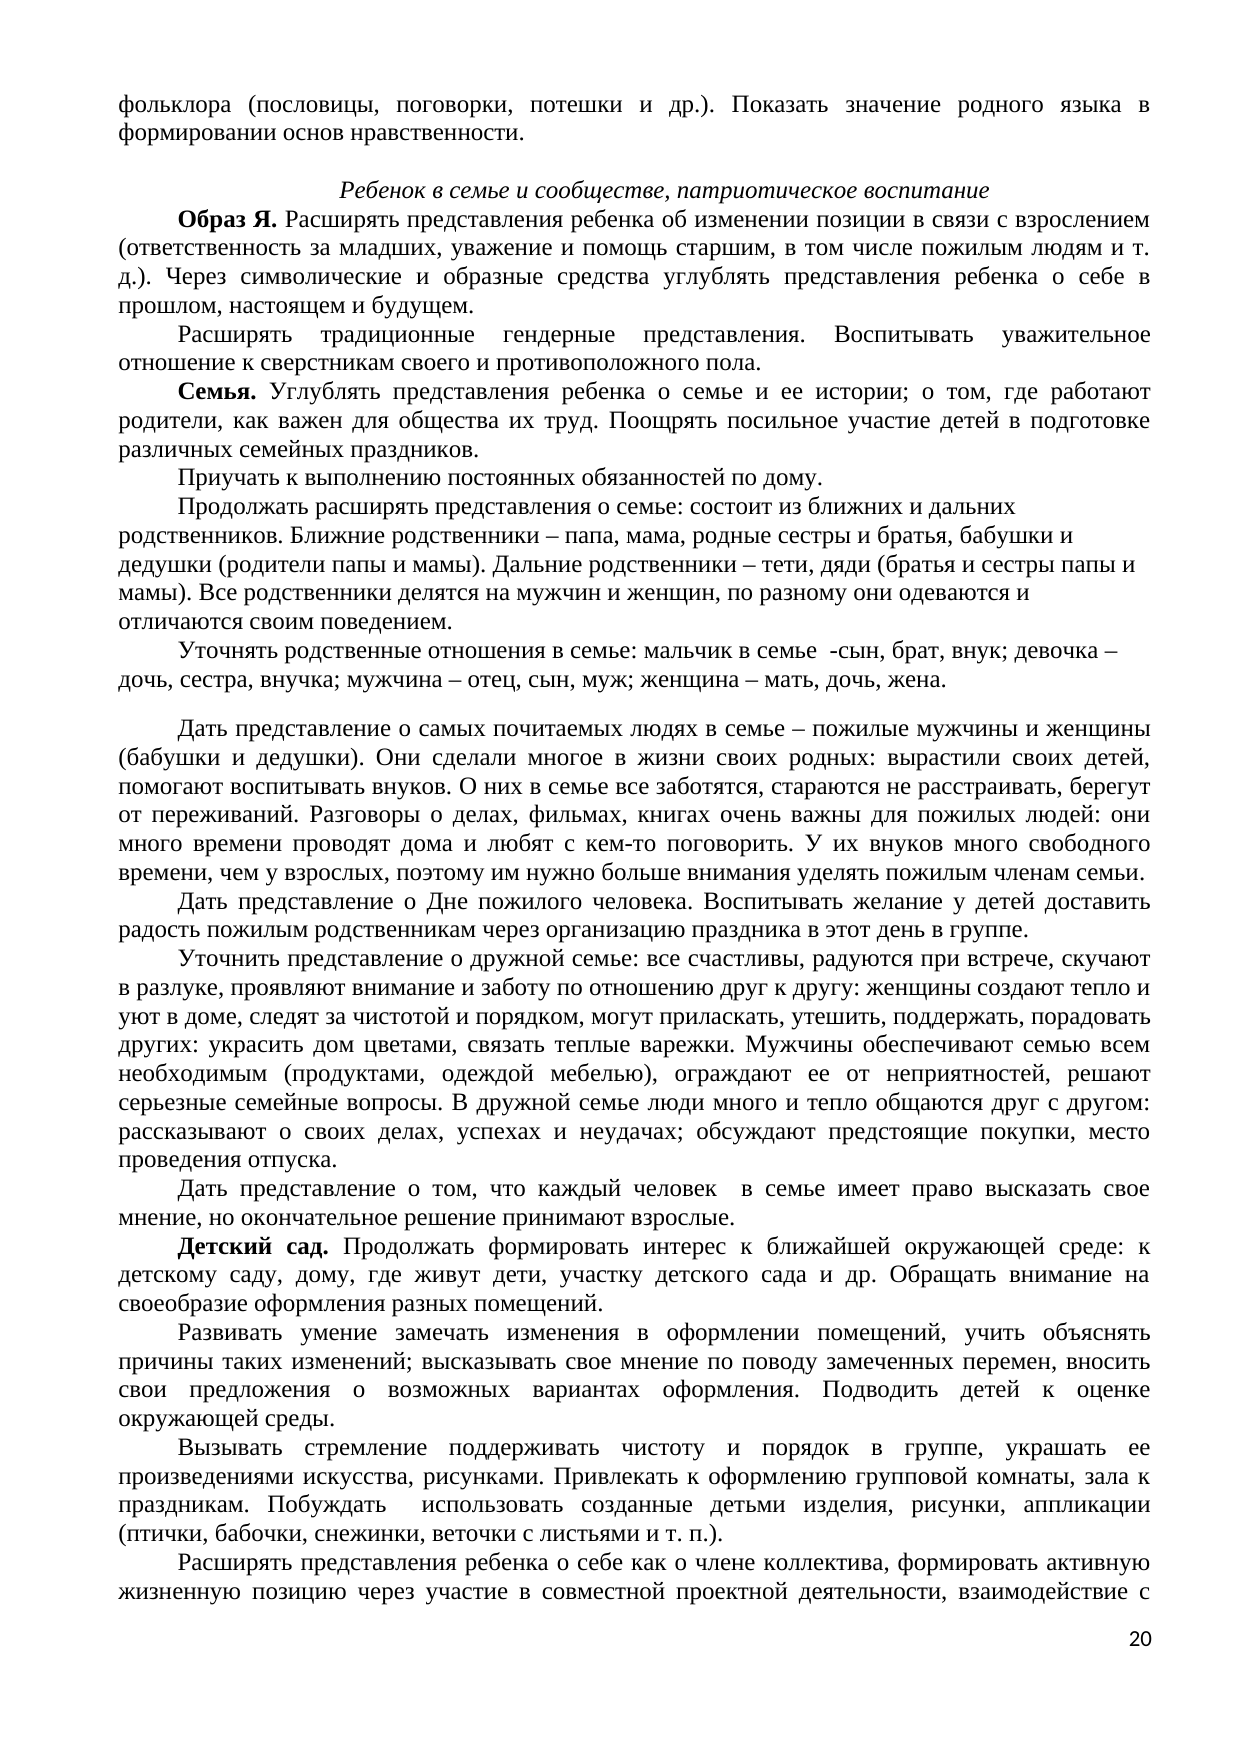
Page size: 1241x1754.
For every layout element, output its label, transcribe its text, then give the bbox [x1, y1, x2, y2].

text Дать представление о Дне пожилого человека. Воспитывать желание у детей доставить радость пожилым родственникам через организацию праздника в этот день в группе. [118, 886, 1152, 943]
text Дать представление о самых почитаемых людях в семье – пожилые мужчины и женщины (бабушки и дедушки). Они сделали многое в жизни своих родных: вырастили своих детей, помогают воспитывать внуков. О них в семье все заботятся, стараются не расстраивать, берегут от переживаний. Разговоры о делах, фильмах, книгах очень важны для пожилых людей: они много времени проводят дома и любят с кем-то поговорить. У их внуков много свободного времени, чем у взрослых, поэтому им нужно больше внимания уделять пожилым членам семьи. [118, 713, 1152, 886]
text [118, 89, 1152, 146]
text Продолжать расширять представления о семье: состоит из ближних и дальних родственников. Ближние родственники – папа, мама, родные сестры и братья, бабушки и дедушки (родители папы и мамы). Дальние родственники – тети, дяди (братья и сестры папы и мамы). Все родственники делятся на мужчин и женщин, по разному они одеваются и отличаются своим поведением. [118, 491, 1152, 635]
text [118, 1547, 1152, 1604]
text Детский сад. Продолжать формировать интерес к ближайшей окружающей среде: к детскому саду, дому, где живут дети, участку детского сада и др. Обращать внимание на своеобразие оформления разных помещений. [118, 1231, 1152, 1317]
text Уточнить представление о дружной семье: все счастливы, радуются при встрече, скучают в разлуке, проявляют внимание и заботу по отношению друг к другу: женщины создают тепло и уют в доме, следят за чистотой и порядком, могут приласкать, утешить, поддержать, порадовать других: украсить дом цветами, связать теплые варежки. Мужчины обеспечивают семью всем необходимым (продуктами, одеждой мебелью), ограждают ее от неприятностей, решают серьезные семейные вопросы. В дружной семье люди много и тепло общаются друг с другом: рассказывают о своих делах, успехах и неудачах; обсуждают предстоящие покупки, место проведения отпуска. [118, 943, 1152, 1173]
text Ребенок в семье и сообществе, патриотическое воспитание [118, 175, 1152, 204]
text Образ Я. Расширять представления ребенка об изменении позиции в связи с взрослением (ответственность за младших, уважение и помощь старшим, в том числе пожилым людям и т. д.). Через символические и образные средства углублять представления ребенка о себе в прошлом, настоящем и будущем. [118, 204, 1152, 319]
text Приучать к выполнению постоянных обязанностей по дому. [118, 462, 1152, 491]
list Дать представление о том, что каждый человек в семье имеет право высказать свое мнение, но окончательное решение принимают взрослые. [118, 1173, 1152, 1231]
text Семья. Углублять представления ребенка о семье и ее истории; о том, где работают родители, как важен для общества их труд. Поощрять посильное участие детей в подготовке различных семейных праздников. [118, 376, 1152, 462]
text Вызывать стремление поддерживать чистоту и порядок в группе, украшать ее произведениями искусства, рисунками. Привлекать к оформлению групповой комнаты, зала к праздникам. Побуждать использовать созданные детьми изделия, рисунки, аппликации (птички, бабочки, снежинки, веточки с листьями и т. п.). [118, 1432, 1152, 1547]
text Расширять традиционные гендерные представления. Воспитывать уважительное отношение к сверстникам своего и противоположного пола. [118, 319, 1152, 376]
text Развивать умение замечать изменения в оформлении помещений, учить объяснять причины таких изменений; высказывать свое мнение по поводу замеченных перемен, вносить свои предложения о возможных вариантах оформления. Подводить детей к оценке окружающей среды. [118, 1317, 1152, 1432]
text Уточнять родственные отношения в семье: мальчик в семье -сын, брат, внук; девочка – дочь, сестра, внучка; мужчина – отец, сын, муж; женщина – мать, дочь, жена. [118, 635, 1152, 692]
